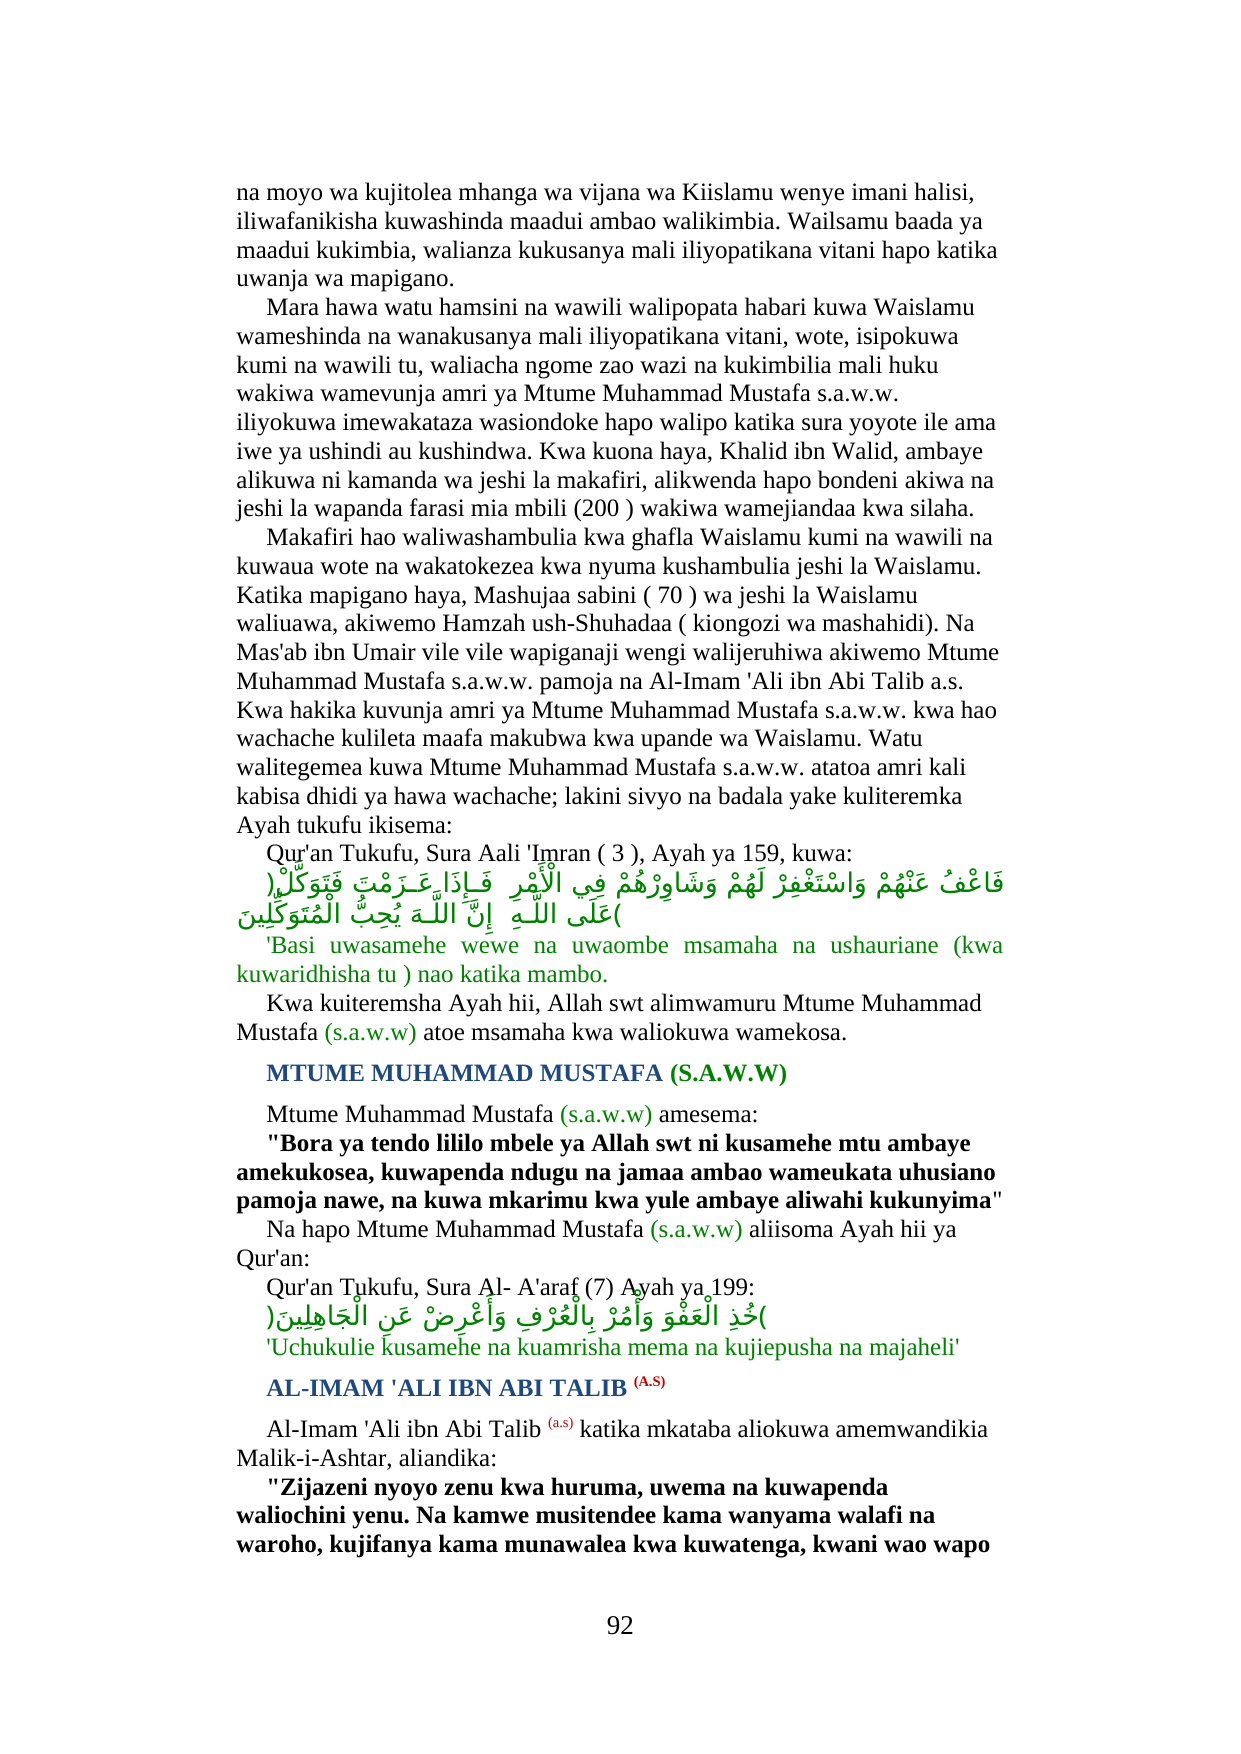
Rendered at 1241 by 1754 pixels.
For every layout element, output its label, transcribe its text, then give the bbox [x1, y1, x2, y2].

text ﴿فَاعْفُ عَنْهُمْ وَاسْتَغْفِرْ لَهُمْ وَشَاوِرْهُمْ فِي الْأَمْرِ فَإِذَا عَزَمْتَ فَتَوَكَّلْ عَلَى اللَّـهِ إِنَّ اللَّـهَ يُحِبُّ الْمُتَوَكِّلِينَ﴾ [236, 867, 1004, 930]
text Qur'an Tukufu, Sura Al- A'araf (7) Ayah ya 199: [236, 1272, 1004, 1300]
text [236, 177, 1004, 292]
subtitle MTUME MUHAMMAD MUSTAFA (S.A.W.W) [236, 1058, 1004, 1087]
text Makafiri hao waliwashambulia kwa ghafla Waislamu kumi na wawili na kuwaua wote na wakatokezea kwa nyuma kushambulia jeshi la Waislamu. Katika mapigano haya, Mashujaa sabini ( 70 ) wa jeshi la Waislamu waliuawa, akiwemo Hamzah ush-Shuhadaa ( kiongozi wa mashahidi). Na Mas'ab ibn Umair vile vile wapiganaji wengi walijeruhiwa akiwemo Mtume Muhammad Mustafa s.a.w.w. pamoja na Al-Imam 'Ali ibn Abi Talib a.s. Kwa hakika kuvunja amri ya Mtume Muhammad Mustafa s.a.w.w. kwa hao wachache kulileta maafa makubwa kwa upande wa Waislamu. Watu walitegemea kuwa Mtume Muhammad Mustafa s.a.w.w. atatoa amri kali kabisa dhidi ya hawa wachache; lakini sivyo na badala yake kuliteremka Ayah tukufu ikisema: [236, 522, 1004, 838]
text "Bora ya tendo lililo mbele ya Allah swt ni kusamehe mtu ambaye amekukosea, kuwapenda ndugu na jamaa ambao wameukata uhusiano pamoja nawe, na kuwa mkarimu kwa yule ambaye aliwahi kukunyima" [236, 1128, 1004, 1214]
text 'Uchukulie kusamehe na kuamrisha mema na kujiepusha na majaheli' [236, 1332, 1004, 1361]
text Mara hawa watu hamsini na wawili walipopata habari kuwa Waislamu wameshinda na wanakusanya mali iliyopatikana vitani, wote, isipokuwa kumi na wawili tu, waliacha ngome zao wazi na kukimbilia mali huku wakiwa wamevunja amri ya Mtume Muhammad Mustafa s.a.w.w. iliyokuwa imewakataza wasiondoke hapo walipo katika sura yoyote ile ama iwe ya ushindi au kushindwa. Kwa kuona haya, Khalid ibn Walid, ambaye alikuwa ni kamanda wa jeshi la makafiri, alikwenda hapo bondeni akiwa na jeshi la wapanda farasi mia mbili (200 ) wakiwa wamejiandaa kwa silaha. [236, 292, 1004, 522]
text Mtume Muhammad Mustafa (s.a.w.w) amesema: [236, 1099, 1004, 1128]
text 'Basi uwasamehe wewe na uwaombe msamaha na ushauriane (kwa kuwaridhisha tu ) nao katika mambo. [236, 930, 1004, 988]
text Qur'an Tukufu, Sura Aali 'Imran ( 3 ), Ayah ya 159, kuwa: [236, 838, 1004, 867]
text Kwa kuiteremsha Ayah hii, Allah swt alimwamuru Mtume Muhammad Mustafa (s.a.w.w) atoe msamaha kwa waliokuwa wamekosa. [236, 988, 1004, 1045]
subtitle AL-IMAM 'ALI IBN ABI TALIB (A.S) [236, 1373, 1004, 1402]
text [236, 1472, 1004, 1558]
text ﴿خُذِ الْعَفْوَ وَأْمُرْ بِالْعُرْفِ وَأَعْرِضْ عَنِ الْجَاهِلِينَ﴾ [236, 1300, 1004, 1332]
text Na hapo Mtume Muhammad Mustafa (s.a.w.w) aliisoma Ayah hii ya Qur'an: [236, 1214, 1004, 1272]
text Al-Imam 'Ali ibn Abi Talib (a.s) katika mkataba aliokuwa amemwandikia Malik-i-Ashtar, aliandika: [236, 1414, 1004, 1472]
